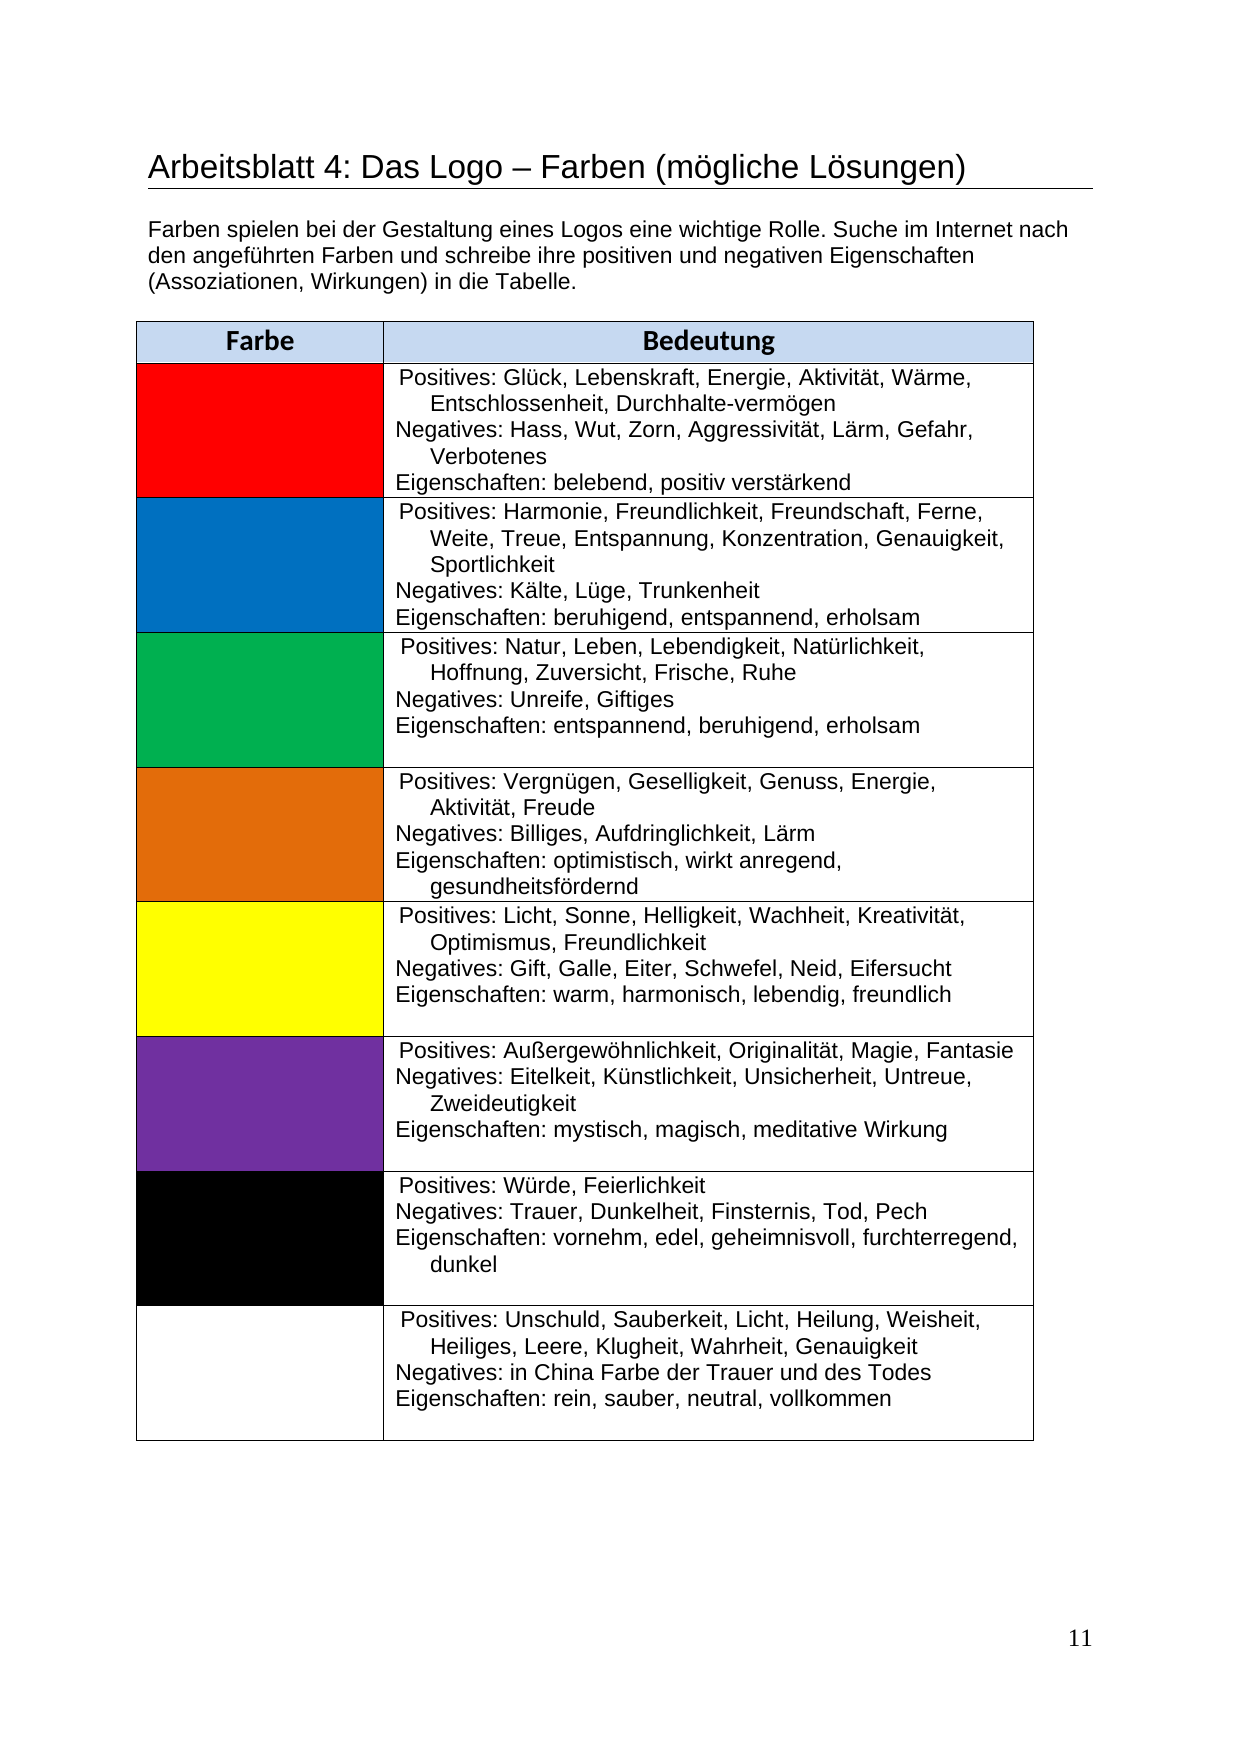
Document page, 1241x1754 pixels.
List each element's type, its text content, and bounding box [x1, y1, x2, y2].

table_cell Positives: Harmonie, Freundlichkeit, Freundschaft, Ferne, Weite, Treue, Entspannung, Konzentration, Genauigkeit, Sportlichkeit Negatives: Kälte, Lüge, Trunkenheit Eigenschaften: beruhigend, entspannend, erholsam [384, 498, 1033, 632]
table_cell Positives: Vergnügen, Geselligkeit, Genuss, Energie, Aktivität, Freude Negatives: Billiges, Aufdringlichkeit, Lärm Eigenschaften: optimistisch, wirkt anregend, gesundheitsfördernd [384, 768, 1033, 901]
table_cell [137, 633, 383, 767]
table_header Farbe [137, 322, 383, 362]
table_cell [137, 768, 383, 901]
table_cell [137, 1037, 383, 1171]
text Arbeitsblatt 4: Das Logo – Farben (mögliche Lösungen) [148, 148, 1093, 188]
table_cell Positives: Unschuld, Sauberkeit, Licht, Heilung, Weisheit, Heiliges, Leere, Klugheit, Wahrheit, Genauigkeit Negatives: in China Farbe der Trauer und des Todes Eigenschaften: rein, sauber, neutral, vollkommen [384, 1306, 1033, 1440]
table_cell [137, 364, 383, 497]
table_cell Positives: Licht, Sonne, Helligkeit, Wachheit, Kreativität, Optimismus, Freundlichkeit Negatives: Gift, Galle, Eiter, Schwefel, Neid, Eifersucht Eigenschaften: warm, harmonisch, lebendig, freundlich [384, 902, 1033, 1036]
table_cell Positives: Würde, Feierlichkeit Negatives: Trauer, Dunkelheit, Finsternis, Tod, Pech Eigenschaften: vornehm, edel, geheimnisvoll, furchterregend, dunkel [384, 1172, 1033, 1305]
table_cell Positives: Natur, Leben, Lebendigkeit, Natürlichkeit, Hoffnung, Zuversicht, Frische, Ruhe Negatives: Unreife, Giftiges Eigenschaften: entspannend, beruhigend, erholsam [384, 633, 1033, 767]
table_cell [137, 902, 383, 1036]
table_cell Positives: Glück, Lebenskraft, Energie, Aktivität, Wärme, Entschlossenheit, Durchhalte-vermögen Negatives: Hass, Wut, Zorn, Aggressivität, Lärm, Gefahr, Verbotenes Eigenschaften: belebend, positiv verstärkend [384, 364, 1033, 497]
text Farben spielen bei der Gestaltung eines Logos eine wichtige Rolle. Suche im Internet nach den angeführten Farben und schreibe ihre positiven und negativen Eigenschaften (Assoziationen, Wirkungen) in die Tabelle. [148, 216, 1093, 294]
table_cell [137, 498, 383, 632]
table_cell [137, 1306, 383, 1440]
table_header Bedeutung [384, 322, 1033, 362]
table_cell [137, 1172, 383, 1305]
table_cell Positives: Außergewöhnlichkeit, Originalität, Magie, Fantasie Negatives: Eitelkeit, Künstlichkeit, Unsicherheit, Untreue, Zweideutigkeit Eigenschaften: mystisch, magisch, meditative Wirkung [384, 1037, 1033, 1171]
